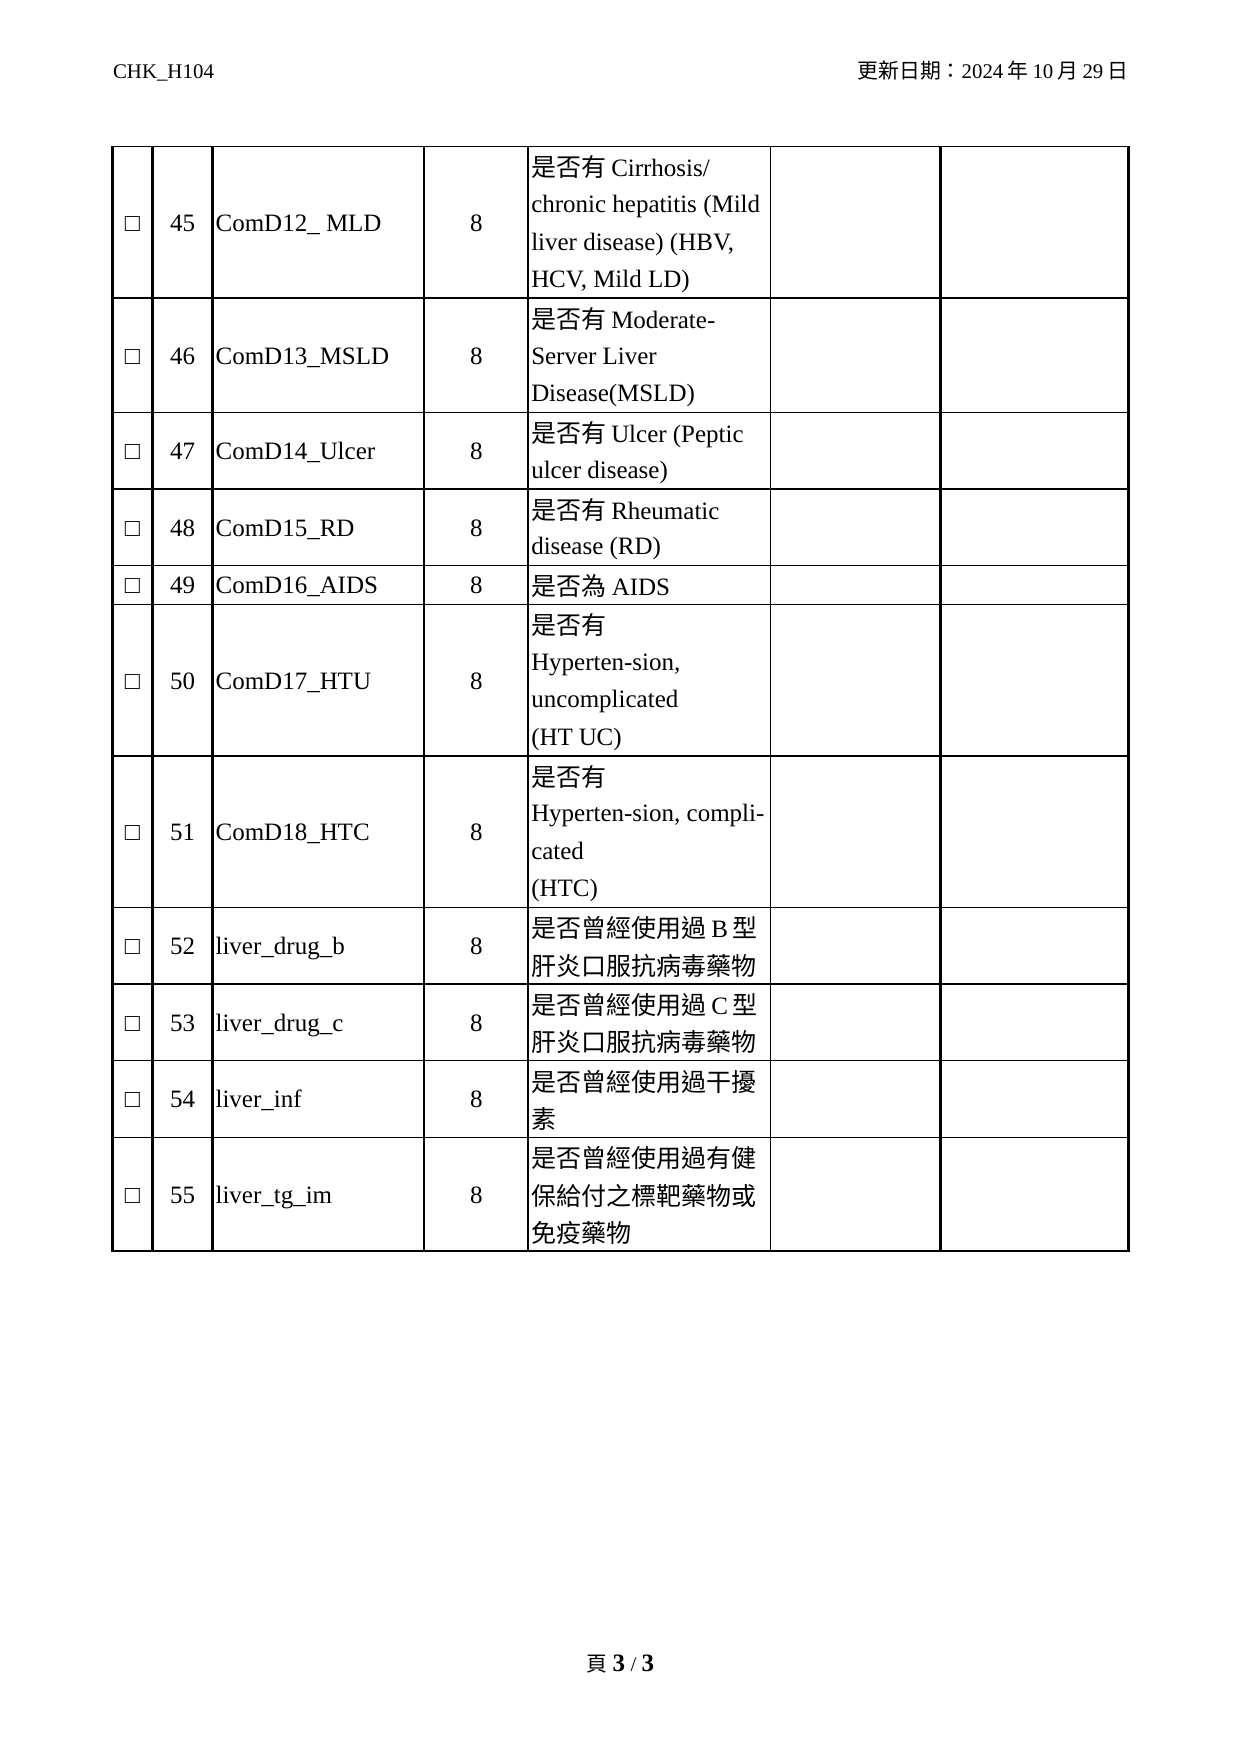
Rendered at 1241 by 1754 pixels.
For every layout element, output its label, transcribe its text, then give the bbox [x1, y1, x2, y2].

table_cell 是否有Moderate-Server Liver Disease(MSLD) [529, 299, 770, 411]
table_cell 8 [425, 908, 527, 983]
table_cell 8 [425, 985, 527, 1060]
table_cell 8 [425, 605, 527, 755]
table_cell [942, 1061, 1127, 1136]
table_cell 是否有 Hyperten-sion, compli-cated (HTC) [529, 757, 770, 907]
table_cell [942, 299, 1127, 411]
table_cell [771, 147, 939, 297]
table_cell 8 [425, 413, 527, 488]
table_cell [771, 1138, 939, 1250]
table_cell □ [114, 490, 151, 564]
table_cell ComD14_Ulcer [214, 413, 423, 488]
table_cell [771, 566, 939, 603]
table_cell [942, 566, 1127, 603]
table_cell ComD13_MSLD [214, 299, 423, 411]
table_cell 55 [154, 1138, 211, 1250]
table_cell 是否曾經使用過干擾素 [529, 1061, 770, 1136]
table_cell □ [114, 147, 151, 297]
table_cell ComD16_AIDS [214, 566, 423, 603]
table_cell 是否為 AIDS [529, 566, 770, 603]
table_cell □ [114, 985, 151, 1060]
table_cell [942, 490, 1127, 564]
table_cell □ [114, 1138, 151, 1250]
table_cell 8 [425, 566, 527, 603]
table_cell ComD18_HTC [214, 757, 423, 907]
table_cell ComD15_RD [214, 490, 423, 564]
table_cell [771, 605, 939, 755]
table_cell ComD12_ MLD [214, 147, 423, 297]
table_cell 是否有Cirrhosis/ chronic hepatitis (Mild liver disease) (HBV, HCV, Mild LD) [529, 147, 770, 297]
table_cell [942, 908, 1127, 983]
table_cell [771, 985, 939, 1060]
table_cell [942, 985, 1127, 1060]
table_cell 48 [154, 490, 211, 564]
table_cell □ [114, 605, 151, 755]
table_cell 是否有Ulcer (Peptic ulcer disease) [529, 413, 770, 488]
table_cell 45 [154, 147, 211, 297]
table_cell 8 [425, 147, 527, 297]
table_cell 是否有 Hyperten-sion, uncomplicated (HT UC) [529, 605, 770, 755]
table_cell □ [114, 566, 151, 603]
table_cell 8 [425, 1138, 527, 1250]
table_cell [771, 490, 939, 564]
table_cell [771, 413, 939, 488]
table_cell 是否曾經使用過C型肝炎口服抗病毒藥物 [529, 985, 770, 1060]
table_cell 是否曾經使用過有健保給付之標靶藥物或免疫藥物 [529, 1138, 770, 1250]
table_cell 49 [154, 566, 211, 603]
table_cell 是否有Rheumatic disease (RD) [529, 490, 770, 564]
table_cell ComD17_HTU [214, 605, 423, 755]
table_cell [942, 757, 1127, 907]
table_cell liver_drug_b [214, 908, 423, 983]
table_cell 47 [154, 413, 211, 488]
table_cell 8 [425, 299, 527, 411]
table_cell 8 [425, 757, 527, 907]
table_cell 50 [154, 605, 211, 755]
table_cell □ [114, 1061, 151, 1136]
table_cell 51 [154, 757, 211, 907]
table_cell [942, 605, 1127, 755]
table_cell [771, 757, 939, 907]
table_cell 是否曾經使用過B型肝炎口服抗病毒藥物 [529, 908, 770, 983]
table_cell □ [114, 908, 151, 983]
table_cell liver_inf [214, 1061, 423, 1136]
table_cell [942, 413, 1127, 488]
table_cell [942, 147, 1127, 297]
table_cell [942, 1138, 1127, 1250]
table_cell [771, 1061, 939, 1136]
table_cell 46 [154, 299, 211, 411]
table_cell [771, 908, 939, 983]
table_cell liver_drug_c [214, 985, 423, 1060]
table_cell □ [114, 757, 151, 907]
table_cell 53 [154, 985, 211, 1060]
table_cell 8 [425, 490, 527, 564]
table_cell liver_tg_im [214, 1138, 423, 1250]
table_cell □ [114, 413, 151, 488]
table_cell □ [114, 299, 151, 411]
table_cell 54 [154, 1061, 211, 1136]
table_cell 52 [154, 908, 211, 983]
table_cell [771, 299, 939, 411]
table_cell 8 [425, 1061, 527, 1136]
